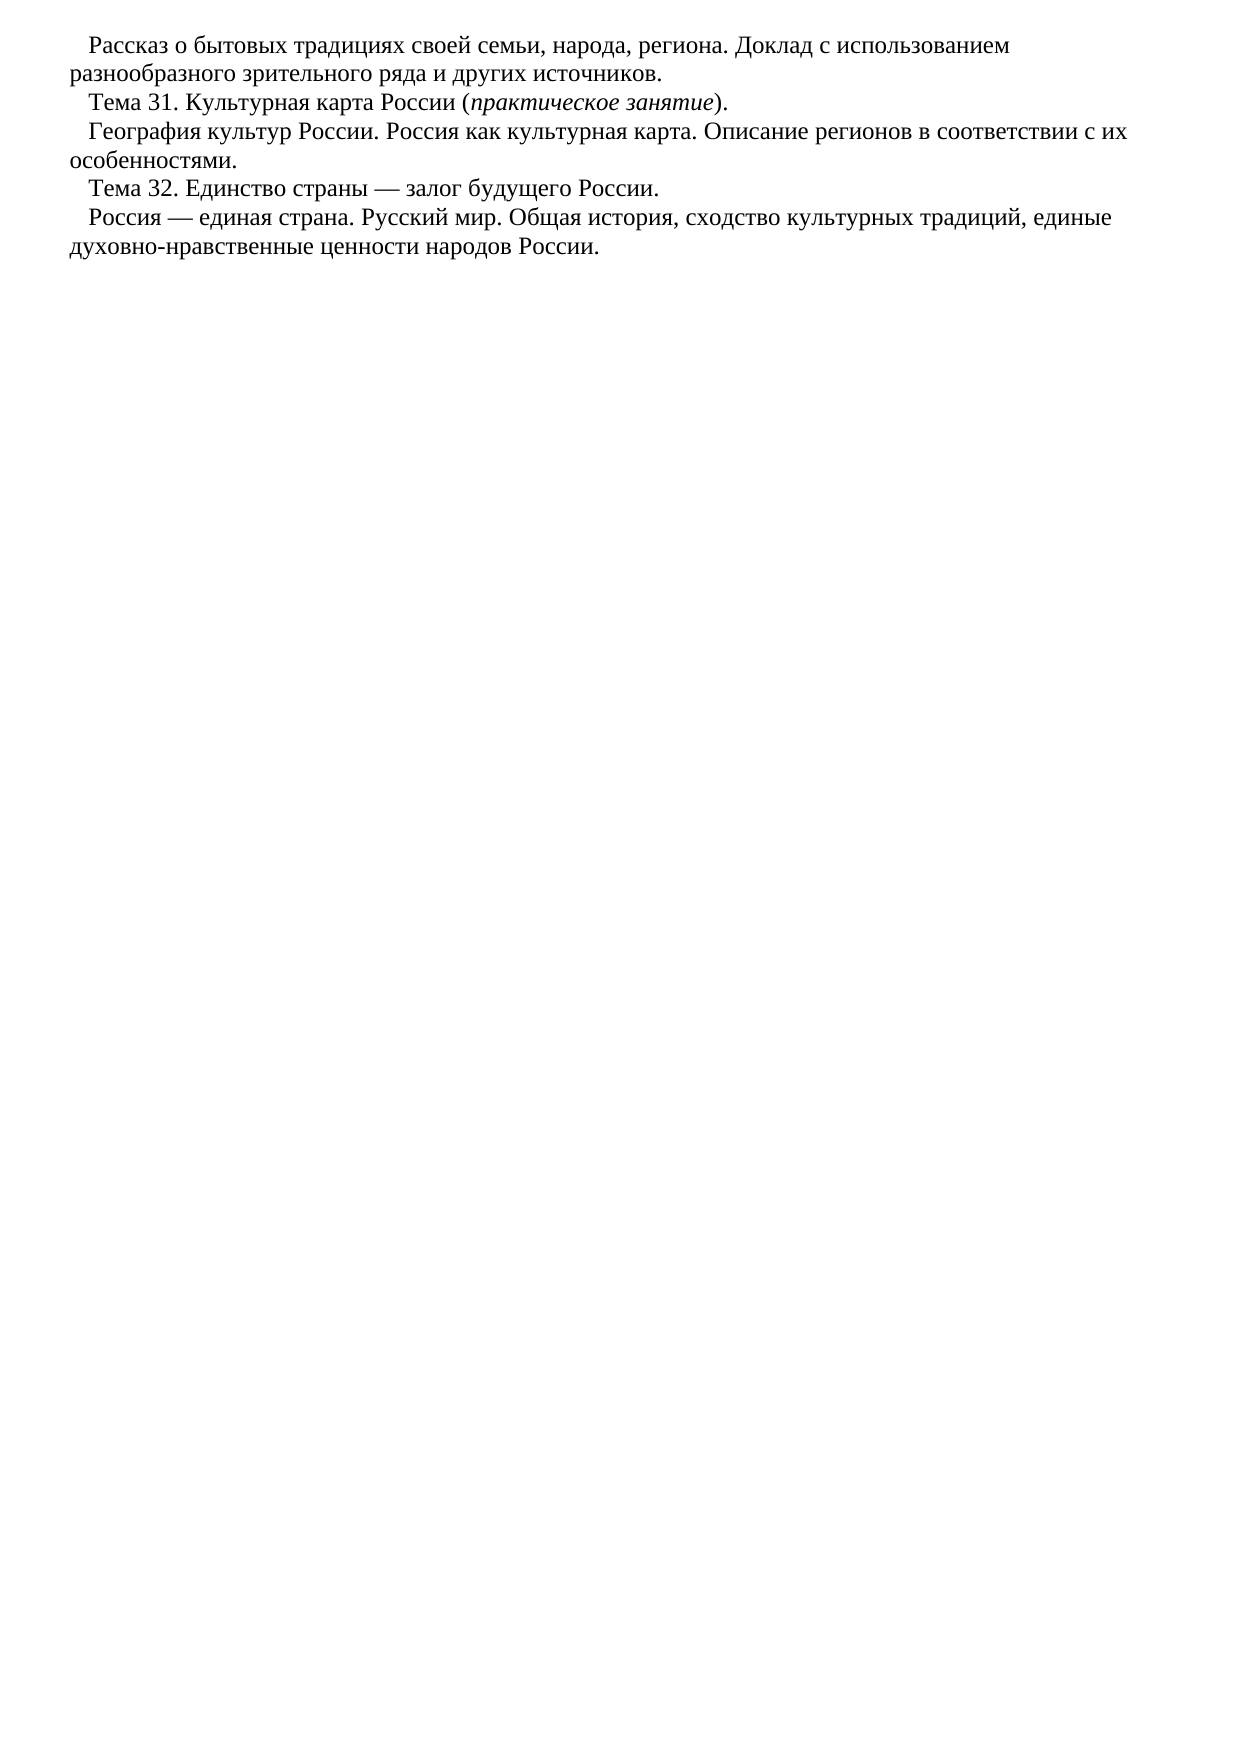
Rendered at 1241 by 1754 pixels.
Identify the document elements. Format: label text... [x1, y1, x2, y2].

text Рассказ о бытовых традициях своей семьи, народа, региона. Доклад с использованием разнообразного зрительного ряда и других источников. [69, 30, 1023, 87]
text Тема 32. Единство страны — залог будущего России. [88, 173, 1173, 202]
text Россия — единая страна. Русский мир. Общая история, сходство культурных традиций, единые духовно-нравственные ценности народов России. [69, 202, 1113, 260]
text География культур России. Россия как культурная карта. Описание регионов в соответствии с их особенностями. [69, 116, 1143, 173]
text Тема 31. Культурная карта России (практическое занятие). [88, 87, 1173, 116]
